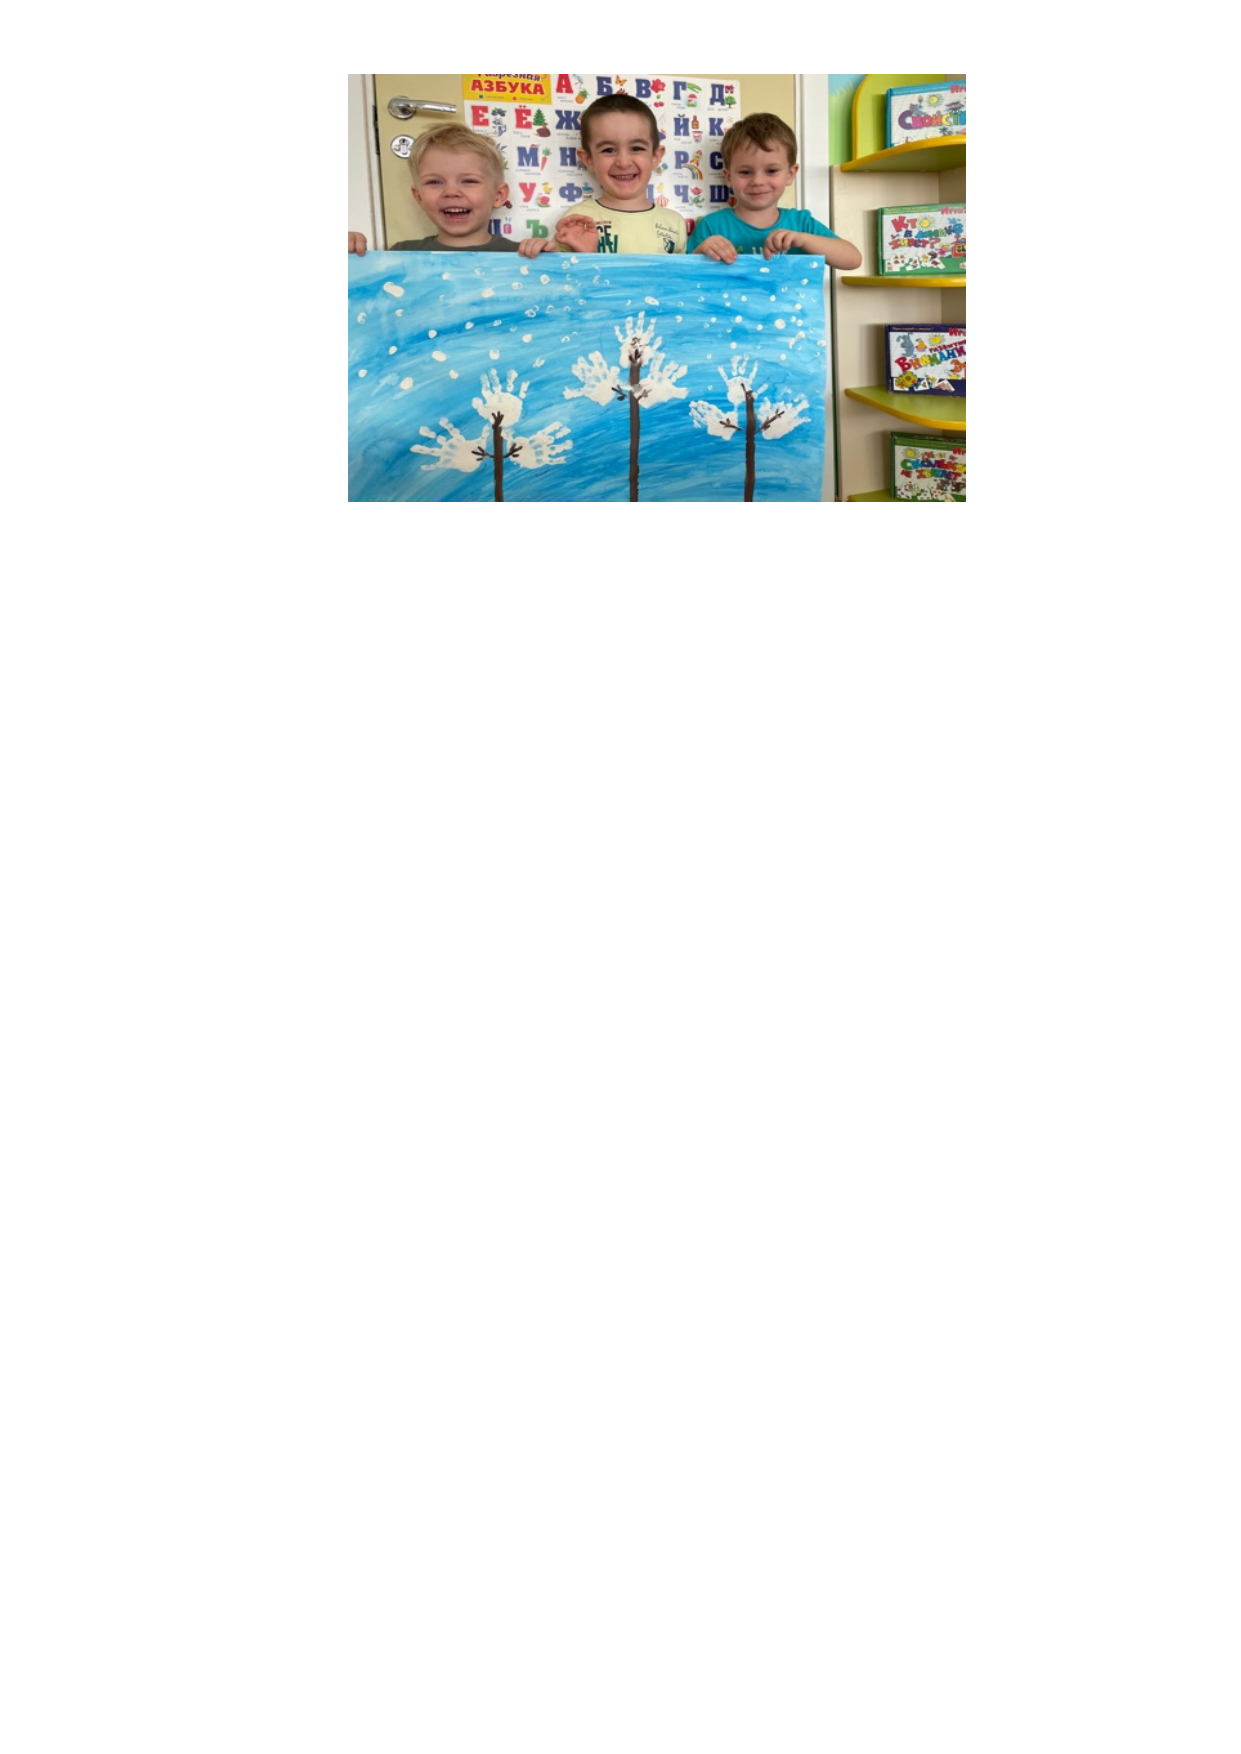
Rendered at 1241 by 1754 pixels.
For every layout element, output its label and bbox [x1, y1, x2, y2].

picture [348, 74, 966, 502]
